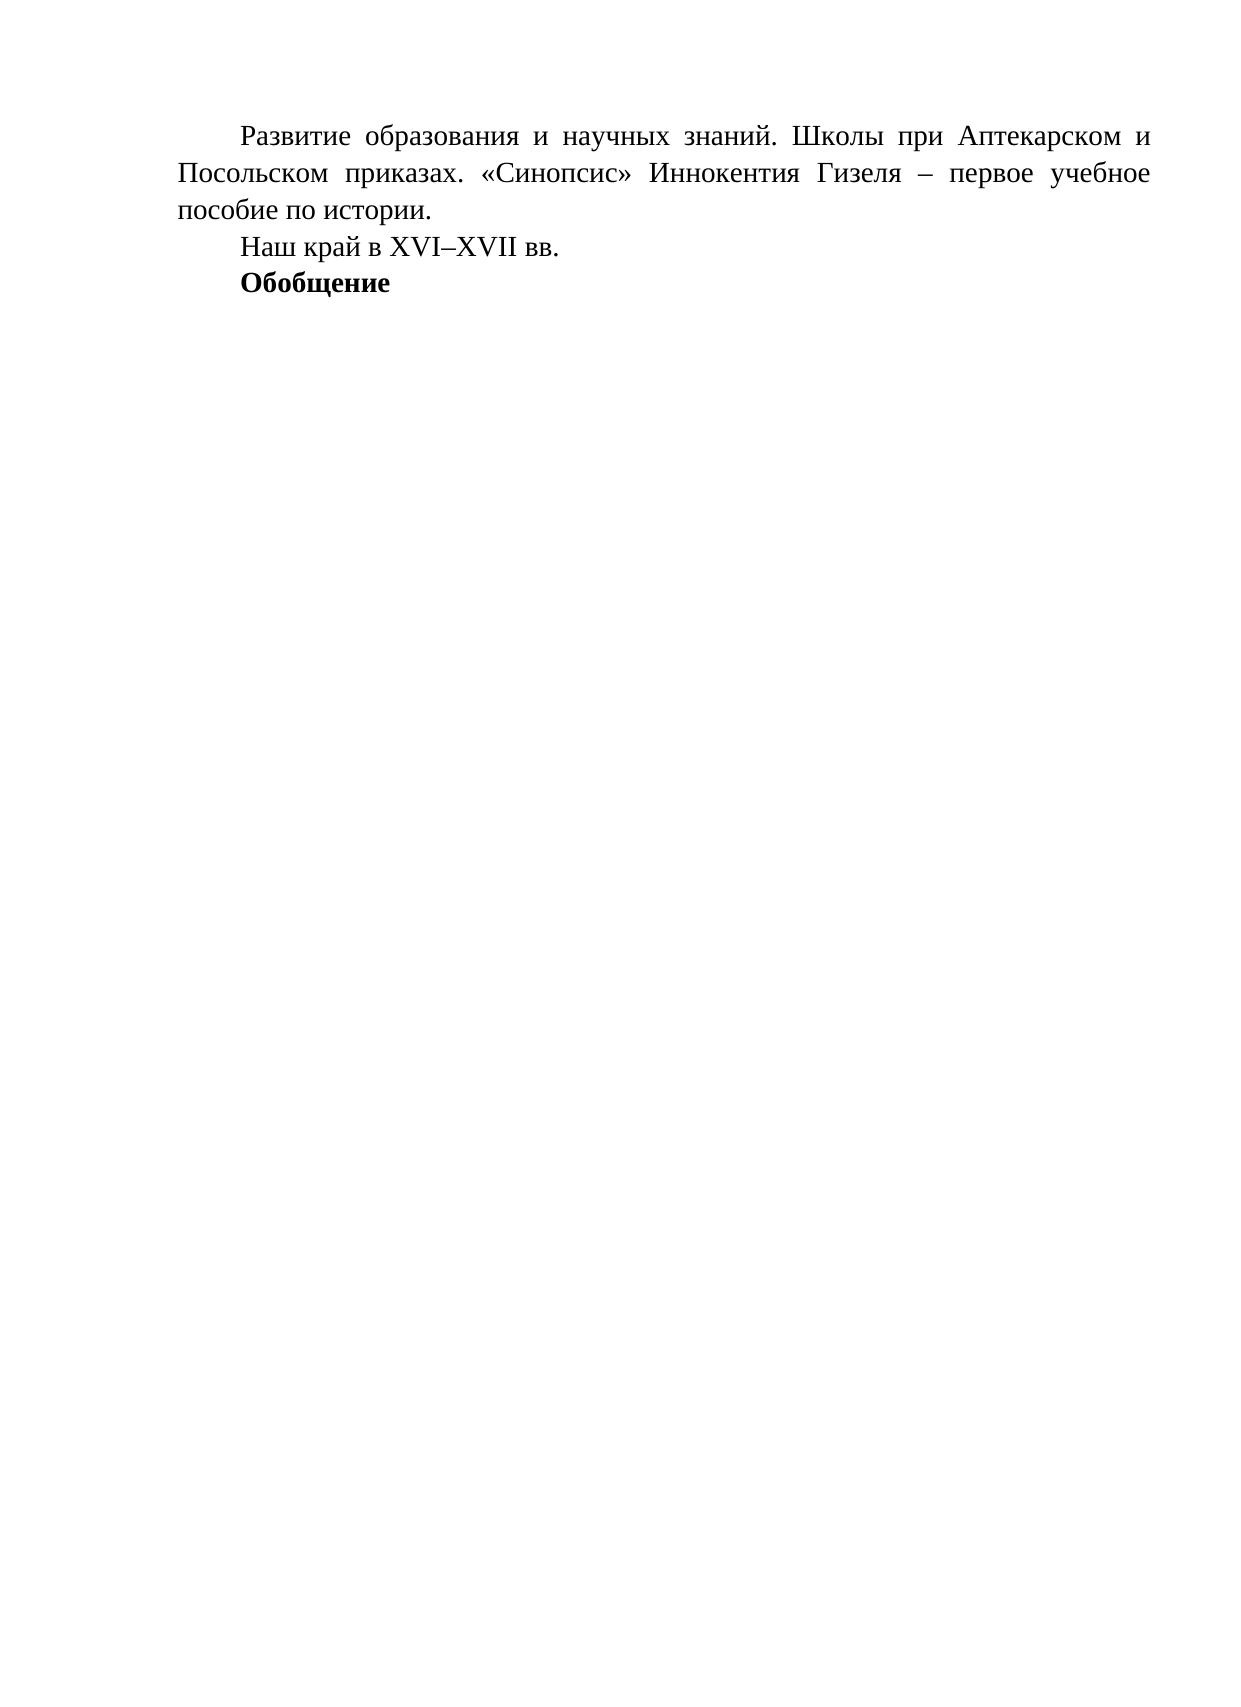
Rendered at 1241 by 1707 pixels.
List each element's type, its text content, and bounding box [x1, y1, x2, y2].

text Наш край в XVI–XVII вв. [177, 229, 1152, 262]
text Развитие образования и научных знаний. Школы при Аптекарском и Посольском приказах. «Синопсис» Иннокентия Гизеля – первое учебное пособие по истории. [177, 118, 1152, 225]
text Обобщение [177, 266, 1152, 299]
